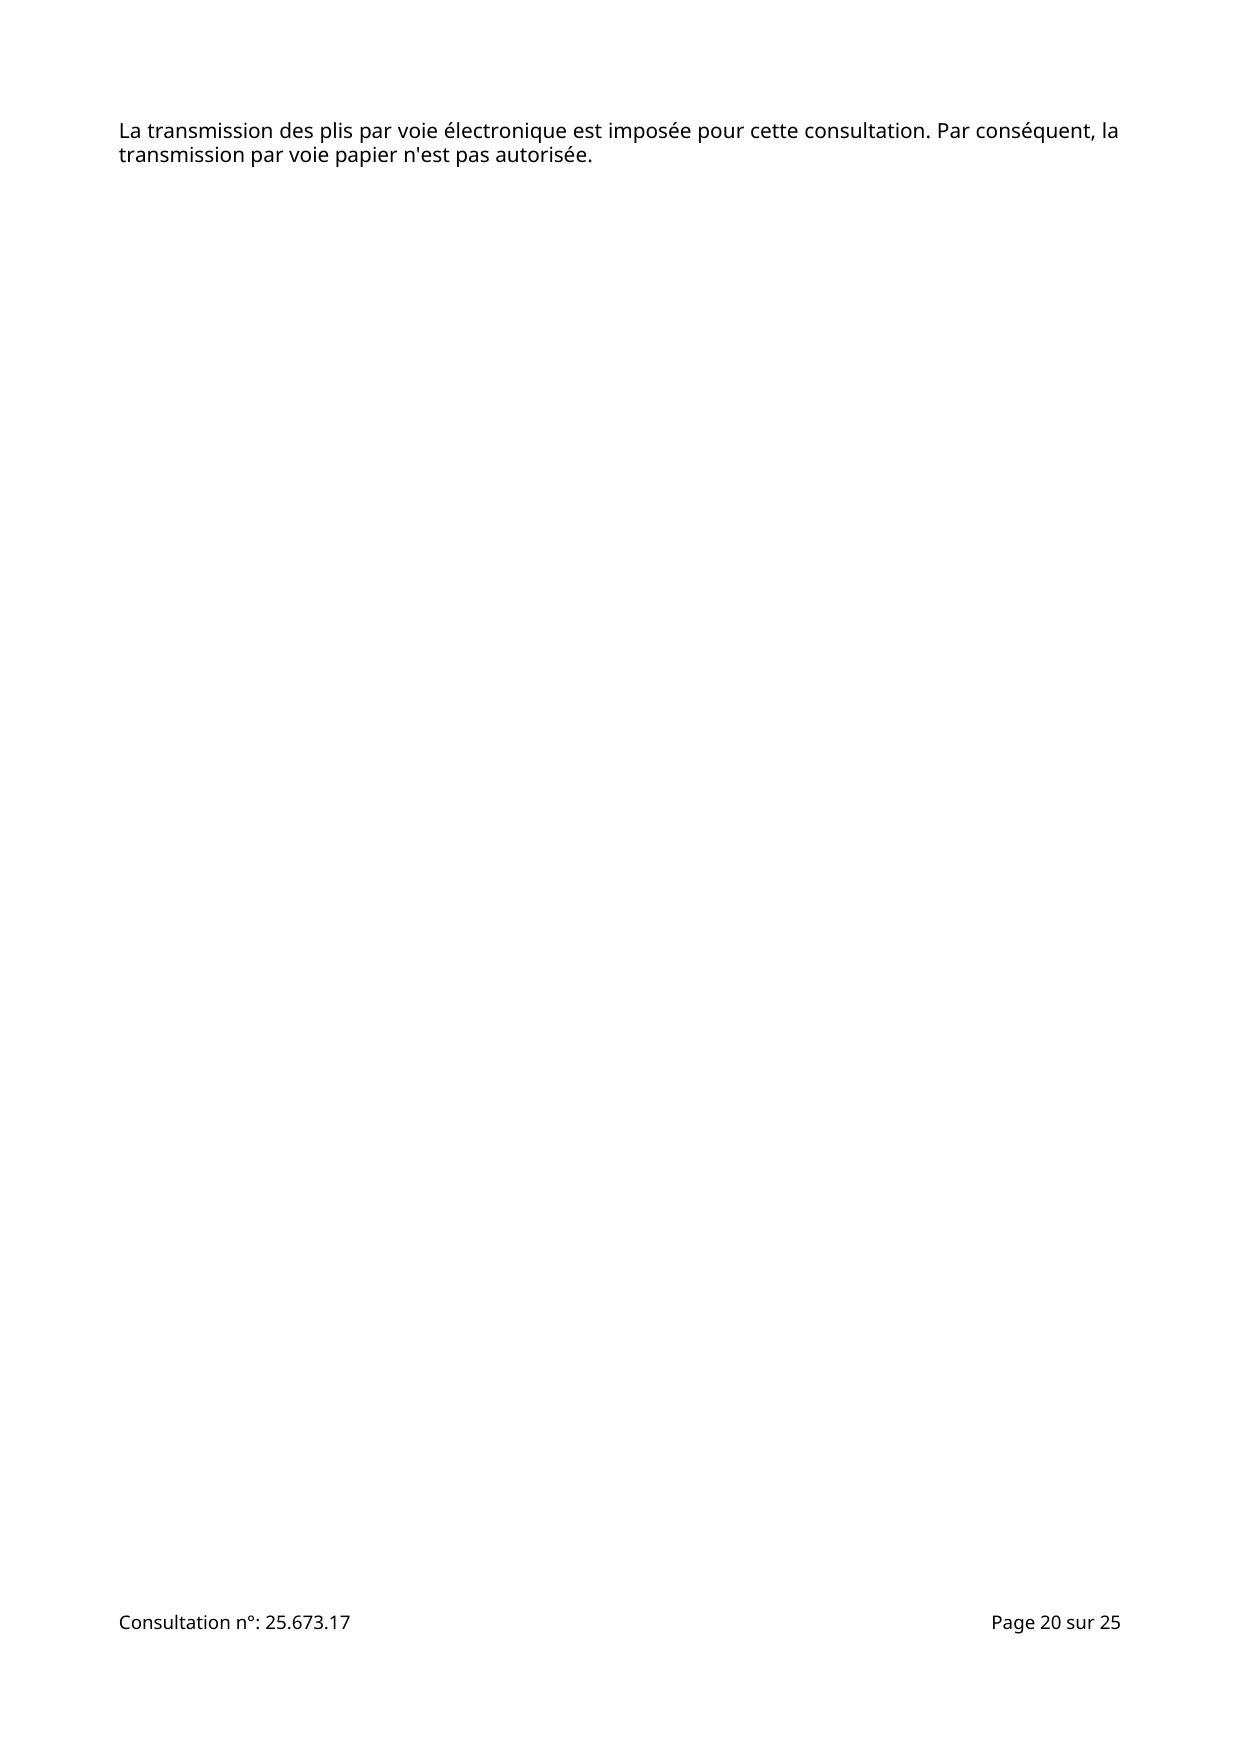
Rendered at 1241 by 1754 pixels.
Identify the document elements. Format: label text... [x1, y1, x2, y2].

text La transmission des plis par voie électronique est imposée pour cette consultation. Par conséquent, la transmission par voie papier n'est pas autorisée. [119, 119, 1121, 167]
